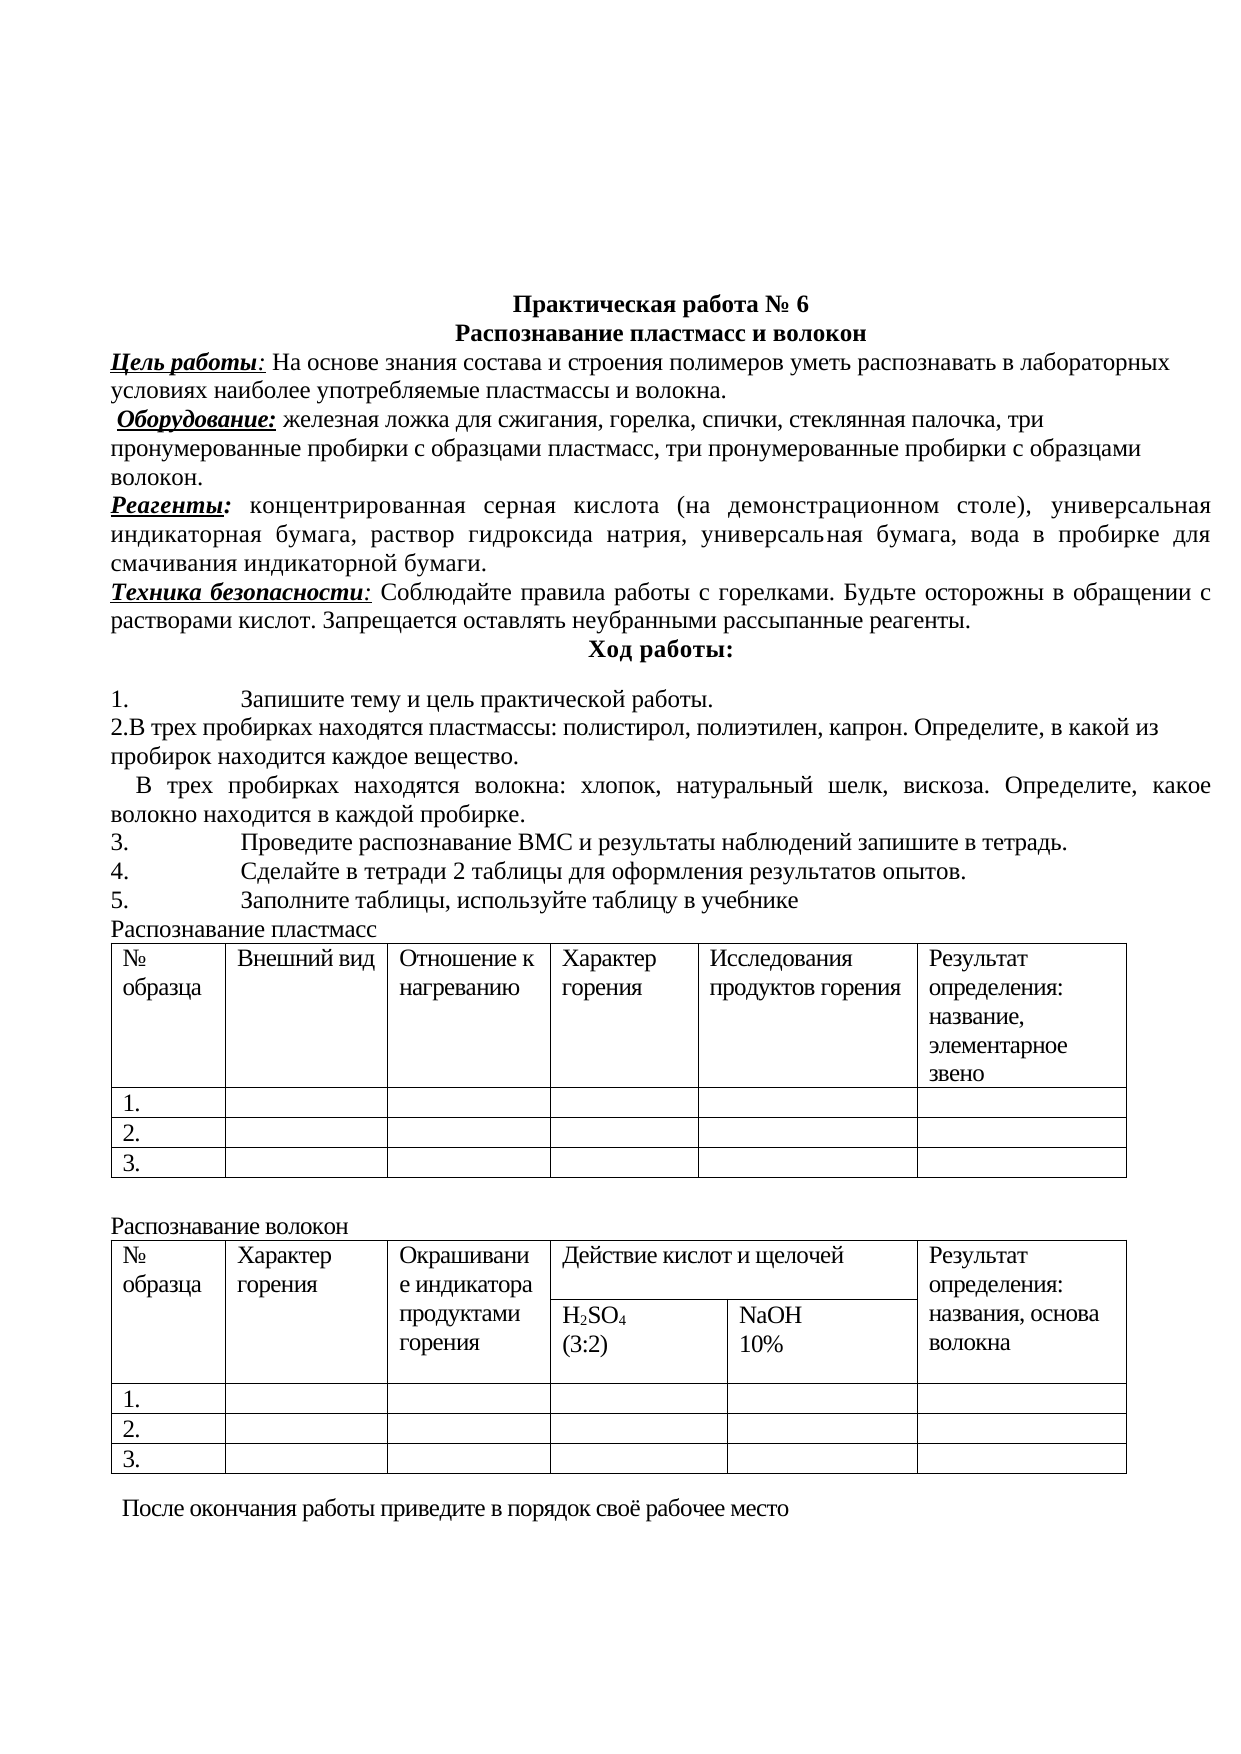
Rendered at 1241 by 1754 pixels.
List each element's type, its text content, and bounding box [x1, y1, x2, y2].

table_cell [388, 1444, 550, 1473]
table_header Исследования продуктов горения [699, 944, 917, 1087]
text Распознавание волокон [110, 1211, 1211, 1239]
table_cell [388, 1384, 550, 1413]
table_cell [699, 1118, 917, 1147]
table_cell [226, 1088, 387, 1117]
table_cell [918, 1444, 1126, 1473]
table_cell [728, 1384, 917, 1413]
table_header Результат определения: названия, основа волокна [918, 1241, 1126, 1383]
text Цель работы: На основе знания состава и строения полимеров уметь распознавать в лабораторных условиях наиболее употребляемые пластмассы и волокна. [110, 347, 1211, 404]
table_cell [728, 1414, 917, 1443]
table_header Внешний вид [226, 944, 387, 1087]
table_cell [226, 1148, 387, 1177]
table_header Окрашивание индикатора продуктами горения [388, 1241, 550, 1383]
table_header Результат определения: название, элементарное звено [918, 944, 1126, 1087]
table_cell [918, 1148, 1126, 1177]
table_header Отношение к нагреванию [388, 944, 550, 1087]
table_header № образца [112, 1241, 225, 1383]
table_cell 1. [112, 1384, 225, 1413]
table_cell [551, 1118, 698, 1147]
table_cell NaOH 10% [728, 1300, 917, 1383]
text Реагенты: концентрированная серная кислота (на демонстрационном столе), универсальная индикаторная бумага, раствор гидроксида натрия, универсальная бумага, вода в пробирке для смачивания индикаторной бумаги. [110, 490, 1211, 577]
text Распознавание пластмасс [110, 914, 1211, 942]
table_cell 2. [112, 1118, 225, 1147]
list Сделайте в тетради 2 таблицы для оформления результатов опытов. [110, 856, 1211, 885]
table_cell [699, 1148, 917, 1177]
table_cell 3. [112, 1444, 225, 1473]
table_header № образца [112, 944, 225, 1087]
table_cell [918, 1414, 1126, 1443]
table_cell [551, 1148, 698, 1177]
text Практическая работа № 6 [110, 289, 1211, 318]
table_cell [388, 1118, 550, 1147]
table_cell [388, 1088, 550, 1117]
text Техника безопасности: Соблюдайте правила работы с горелками. Будьте осторожны в обращении с растворами кислот. Запрещается оставлять неубранными рассыпанные реагенты. [110, 577, 1211, 634]
text Ход работы: [110, 634, 1211, 663]
list Запишите тему и цель практической работы. [110, 684, 1211, 712]
table_cell [551, 1384, 727, 1413]
text После окончания работы приведите в порядок своё рабочее место [110, 1493, 1211, 1522]
text Оборудование: железная ложка для сжигания, горелка, спички, стеклянная палочка, три пронумерованные пробирки с образцами пластмасс, три пронумерованные пробирки с образцами волокон. [110, 404, 1211, 490]
table_cell 1. [112, 1088, 225, 1117]
table_cell [226, 1384, 387, 1413]
table_cell 3. [112, 1148, 225, 1177]
table_cell [551, 1414, 727, 1443]
table_cell Н2SO4 (3:2) [551, 1300, 727, 1383]
table_cell [226, 1444, 387, 1473]
table_cell [226, 1118, 387, 1147]
table_cell [918, 1088, 1126, 1117]
table_cell [551, 1444, 727, 1473]
table_header Действие кислот и щелочей [551, 1241, 917, 1299]
table_cell 2. [112, 1414, 225, 1443]
text В трех пробирках находятся волокна: хлопок, натуральный шелк, вискоза. Определите, какое волокно находится в каждой пробирке. [110, 770, 1211, 827]
table_cell [388, 1414, 550, 1443]
table_header Характер горения [226, 1241, 387, 1383]
list Заполните таблицы, используйте таблицу в учебнике [110, 885, 1211, 914]
list Проведите распознавание ВМС и результаты наблюдений запишите в тетрадь. [110, 827, 1211, 856]
table_cell [699, 1088, 917, 1117]
table_cell [728, 1444, 917, 1473]
table_cell [551, 1088, 698, 1117]
table_cell [388, 1148, 550, 1177]
text 2.В трех пробирках находятся пластмассы: полистирол, полиэтилен, капрон. Определите, в какой из пробирок находится каждое вещество. [110, 712, 1211, 770]
table_cell [226, 1414, 387, 1443]
table_cell [918, 1118, 1126, 1147]
text Распознавание пластмасс и волокон [110, 318, 1211, 347]
table_cell [918, 1384, 1126, 1413]
table_header Характер горения [551, 944, 698, 1087]
